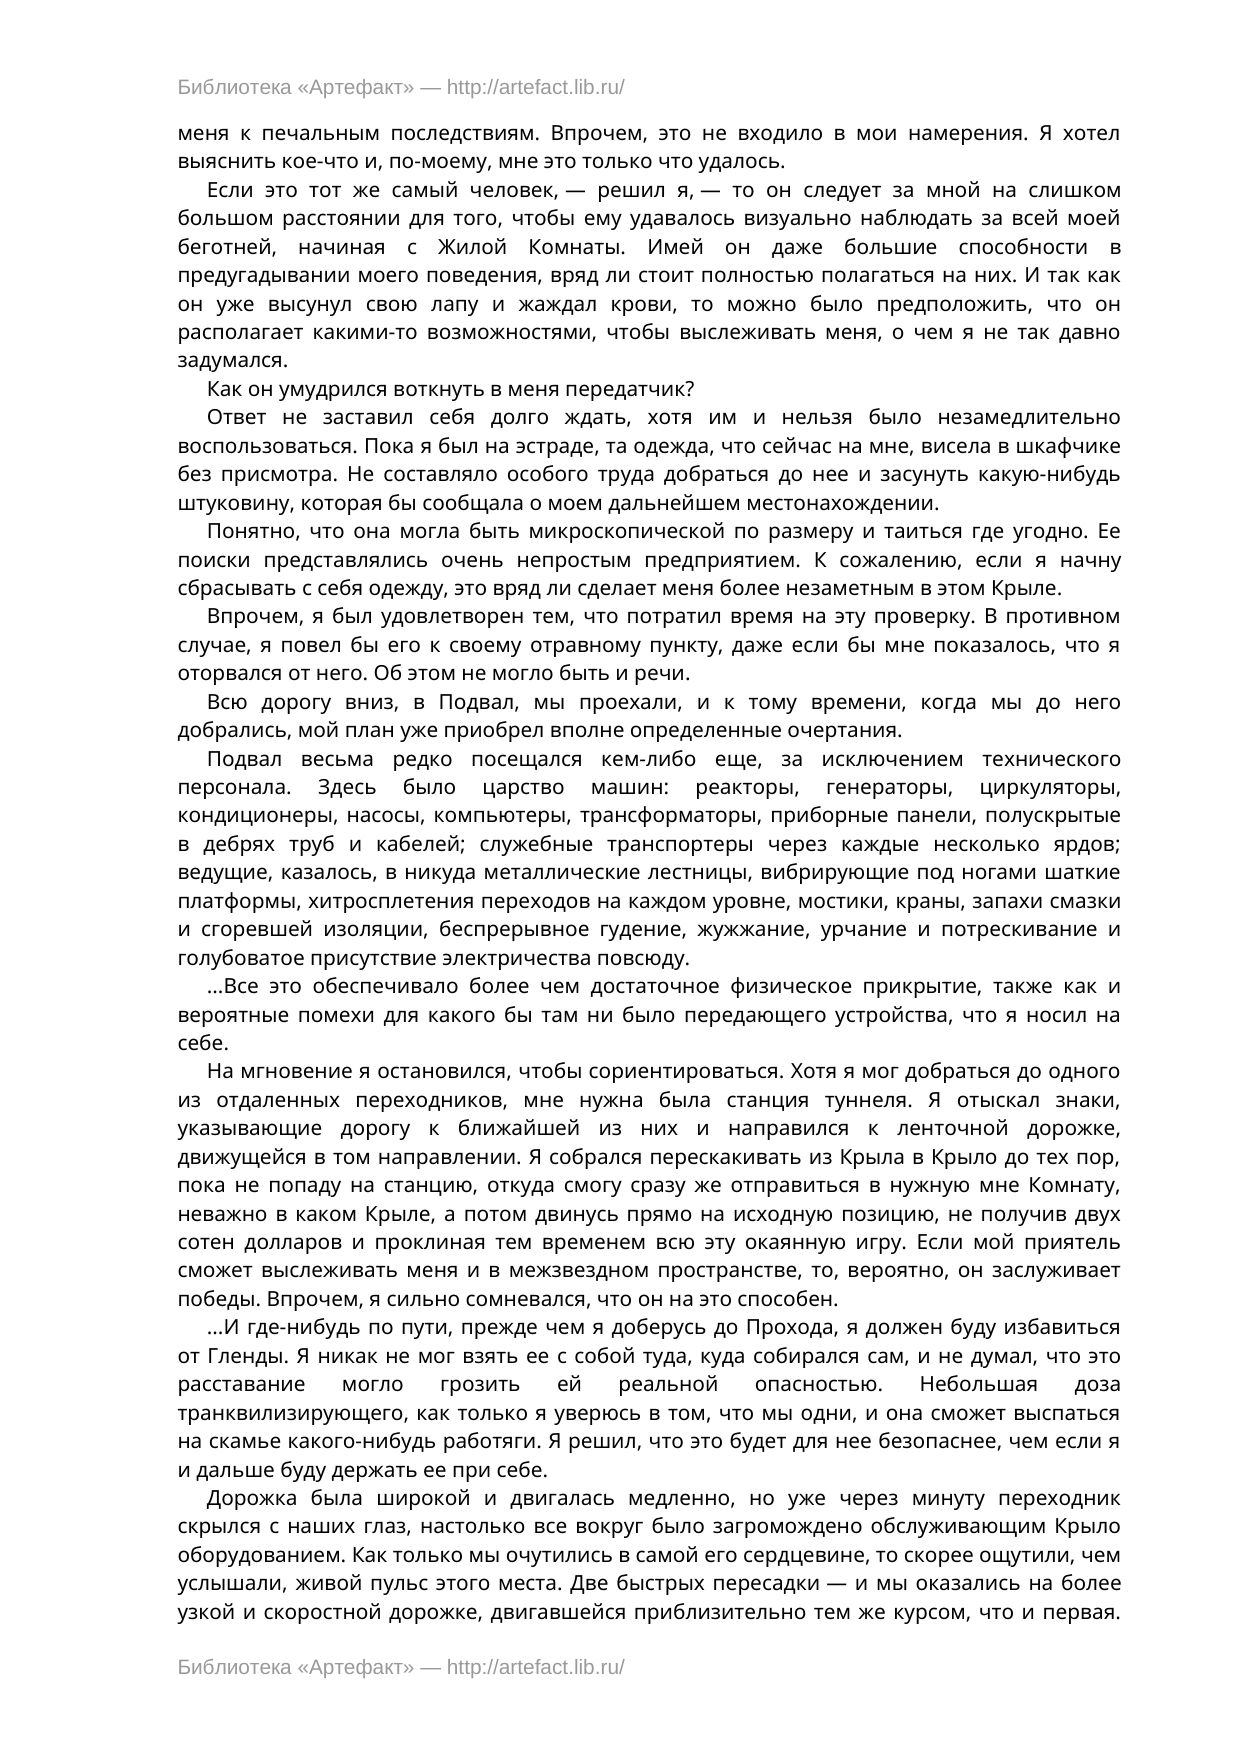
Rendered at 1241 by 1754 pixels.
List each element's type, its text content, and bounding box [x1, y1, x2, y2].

text ...Все это обеспечивало более чем достаточное физическое прикрытие, также как и вероятные помехи для какого бы там ни было передающего устройства, что я носил на себе. [177, 971, 1122, 1057]
text Понятно, что она могла быть микроскопической по размеру и таиться где угодно. Ее поиски представлялись очень непростым предприятием. К сожалению, если я начну сбрасывать с себя одежду, это вряд ли сделает меня более незаметным в этом Крыле. [177, 516, 1122, 602]
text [177, 118, 1122, 175]
text На мгновение я остановился, чтобы сориентироваться. Хотя я мог добраться до одного из отдаленных переходников, мне нужна была станция туннеля. Я отыскал знаки, указывающие дорогу к ближайшей из них и направился к ленточной дорожке, движущейся в том направлении. Я собрался перескакивать из Крыла в Крыло до тех пор, пока не попаду на станцию, откуда смогу сразу же отправиться в нужную мне Комнату, неважно в каком Крыле, а потом двинусь прямо на исходную позицию, не получив двух сотен долларов и проклиная тем временем всю эту окаянную игру. Если мой приятель сможет выслеживать меня и в межзвездном пространстве, то, вероятно, он заслуживает победы. Впрочем, я сильно сомневался, что он на это способен. [177, 1057, 1122, 1312]
text Если это тот же самый человек, — решил я, — то он следует за мной на слишком большом расстоянии для того, чтобы ему удавалось визуально наблюдать за всей моей беготней, начиная с Жилой Комнаты. Имей он даже большие способности в предугадывании моего поведения, вряд ли стоит полностью полагаться на них. И так как он уже высунул свою лапу и жаждал крови, то можно было предположить, что он располагает какими-то возможностями, чтобы выслеживать меня, о чем я не так давно задумался. [177, 175, 1122, 374]
text ...И где-нибудь по пути, прежде чем я доберусь до Прохода, я должен буду избавиться от Гленды. Я никак не мог взять ее с собой туда, куда собирался сам, и не думал, что это расставание могло грозить ей реальной опасностью. Небольшая доза транквилизирующего, как только я уверюсь в том, что мы одни, и она сможет выспаться на скамье какого-нибудь работяги. Я решил, что это будет для нее безопаснее, чем если я и дальше буду держать ее при себе. [177, 1312, 1122, 1483]
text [177, 1483, 1122, 1625]
text Впрочем, я был удовлетворен тем, что потратил время на эту проверку. В противном случае, я повел бы его к своему отравному пункту, даже если бы мне показалось, что я оторвался от него. Об этом не могло быть и речи. [177, 602, 1122, 687]
text Подвал весьма редко посещался кем-либо еще, за исключением технического персонала. Здесь было царство машин: реакторы, генераторы, циркуляторы, кондиционеры, насосы, компьютеры, трансформаторы, приборные панели, полускрытые в дебрях труб и кабелей; служебные транспортеры через каждые несколько ярдов; ведущие, казалось, в никуда металлические лестницы, вибрирующие под ногами шаткие платформы, хитросплетения переходов на каждом уровне, мостики, краны, запахи смазки и сгоревшей изоляции, беспрерывное гудение, жужжание, урчание и потрескивание и голубоватое присутствие электричества повсюду. [177, 744, 1122, 971]
text Всю дорогу вниз, в Подвал, мы проехали, и к тому времени, когда мы до него добрались, мой план уже приобрел вполне определенные очертания. [177, 687, 1122, 744]
text Как он умудрился воткнуть в меня передатчик? [177, 374, 1122, 402]
text Ответ не заставил себя долго ждать, хотя им и нельзя было незамедлительно воспользоваться. Пока я был на эстраде, та одежда, что сейчас на мне, висела в шкафчике без присмотра. Не составляло особого труда добраться до нее и засунуть какую-нибудь штуковину, которая бы сообщала о моем дальнейшем местонахождении. [177, 402, 1122, 516]
